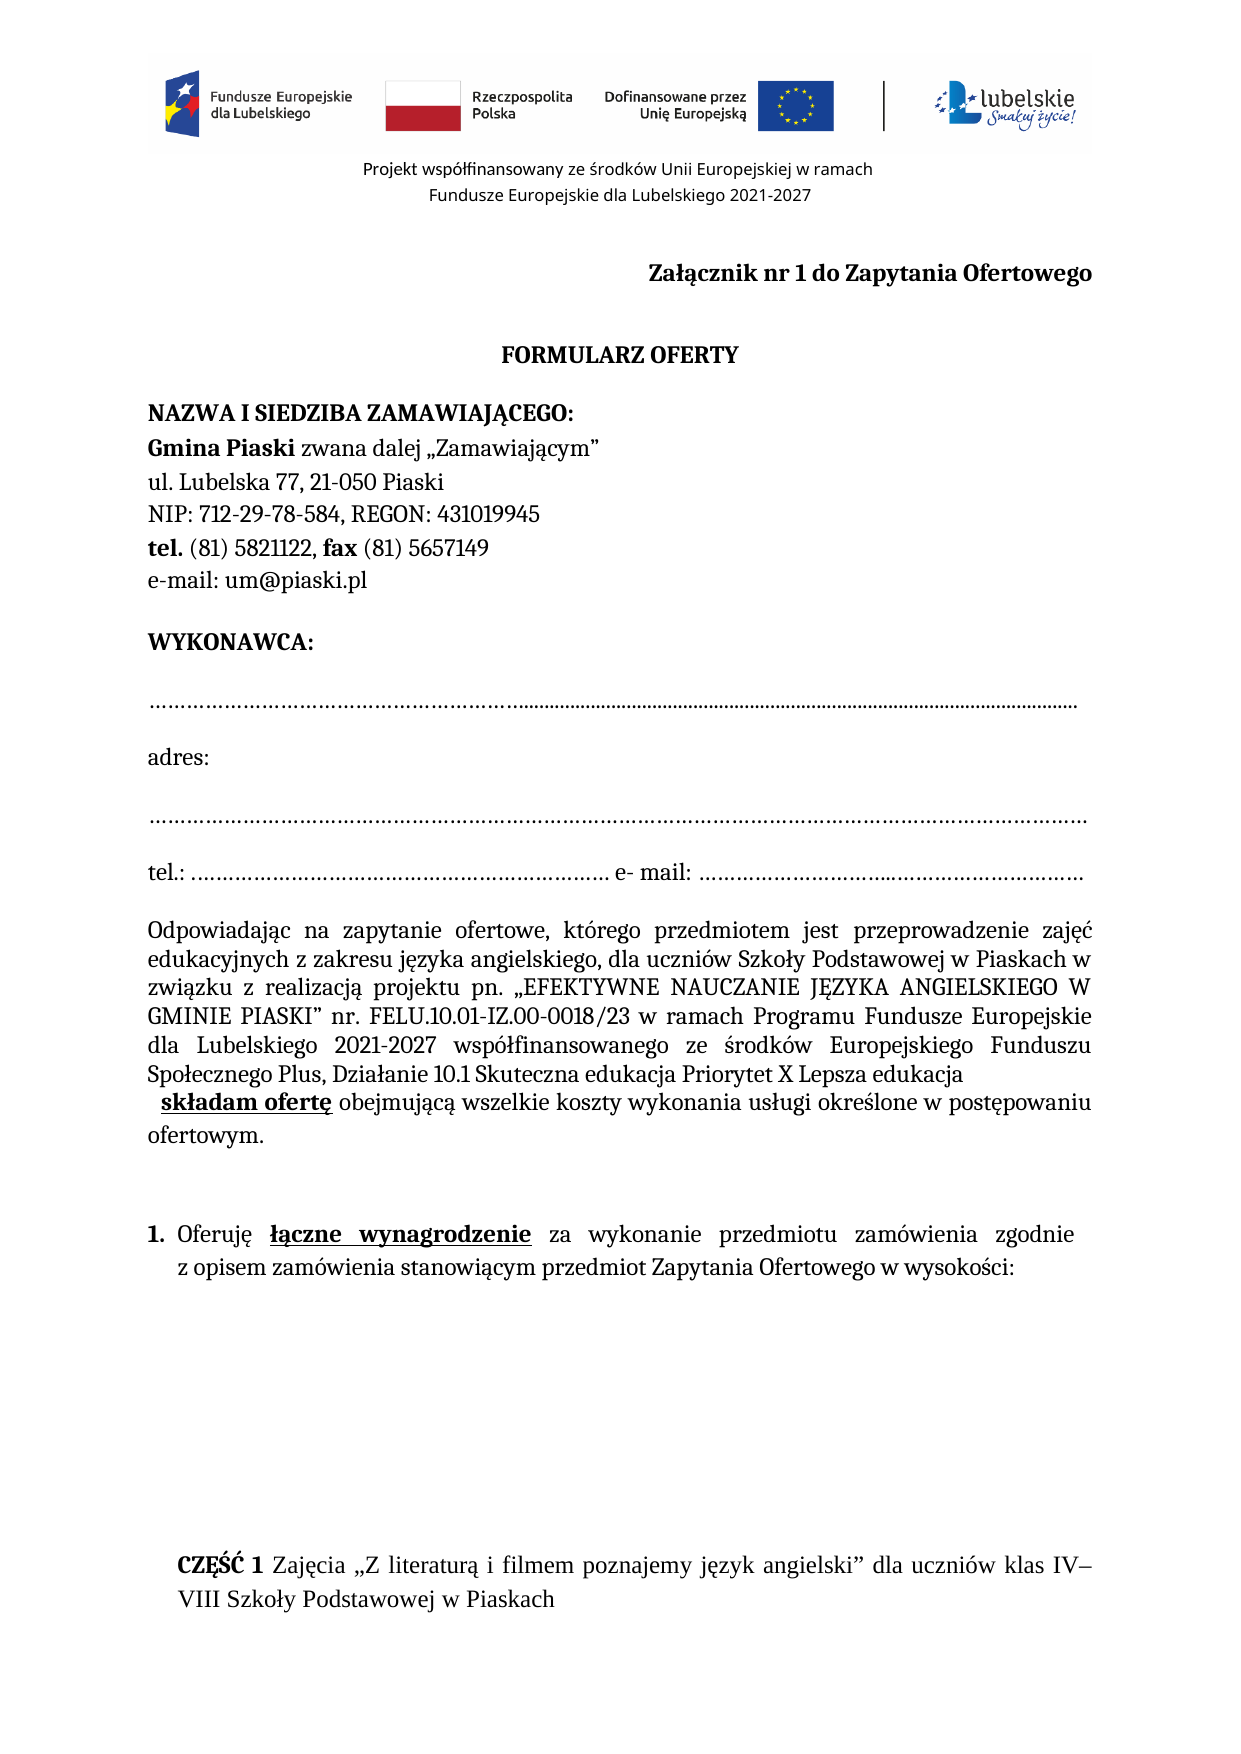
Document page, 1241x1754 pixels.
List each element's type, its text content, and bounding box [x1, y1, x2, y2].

text e-mail: um@piaski.pl [148, 566, 1092, 595]
text adres: …………………………………………………………………………………………………………………………………… [148, 743, 1092, 829]
text Gmina Piaski zwana dalej „Zamawiającym” [148, 434, 1092, 463]
picture [148, 53, 1093, 154]
text WYKONAWCA: ……………………………………………………............................................................................................................ [148, 628, 1092, 714]
text tel.: .………………………………………………………… e- mail: …………………………..………………………… [148, 858, 1092, 887]
text ul. Lubelska 77, 21-050 Piaski [148, 467, 1092, 496]
text Odpowiadając na zapytanie ofertowe, którego przedmiotem jest przeprowadzenie zajęć edukacyjnych z zakresu języka angielskiego, dla uczniów Szkoły Podstawowej w Piaskach w związku z realizacją projektu pn. „EFEKTYWNE NAUCZANIE JĘZYKA ANGIELSKIEGO W GMINIE PIASKI” nr. FELU.10.01-IZ.00-0018/23 w ramach Programu Fundusze Europejskie dla Lubelskiego 2021-2027 współfinansowanego ze środków Europejskiego Funduszu Społecznego Plus, Działanie 10.1 Skuteczna edukacja Priorytet X Lepsza edukacja [148, 916, 1092, 1088]
text NIP: 712-29-78-584, REGON: 431019945 [148, 500, 1092, 529]
text tel. (81) 5821122, fax (81) 5657149 [148, 533, 1092, 562]
text CZĘŚĆ 1 Zajęcia „Z literaturą i filmem poznajemy język angielski” dla uczniów klas IV–VIII Szkoły Podstawowej w Piaskach [177, 1551, 1092, 1613]
text składam ofertę obejmującą wszelkie koszty wykonania usługi określone w postępowaniu ofertowym. [148, 1088, 1092, 1150]
text FORMULARZ OFERTY [148, 341, 1092, 370]
text NAZWA I SIEDZIBA ZAMAWIAJĄCEGO: [148, 398, 1092, 427]
text Załącznik nr 1 do Zapytania Ofertowego [148, 259, 1092, 312]
list Oferuję łączne wynagrodzenie za wykonanie przedmiotu zamówienia zgodnie z opisem zamówienia stanowiącym przedmiot Zapytania Ofertowego w wysokości: [148, 1220, 1092, 1282]
